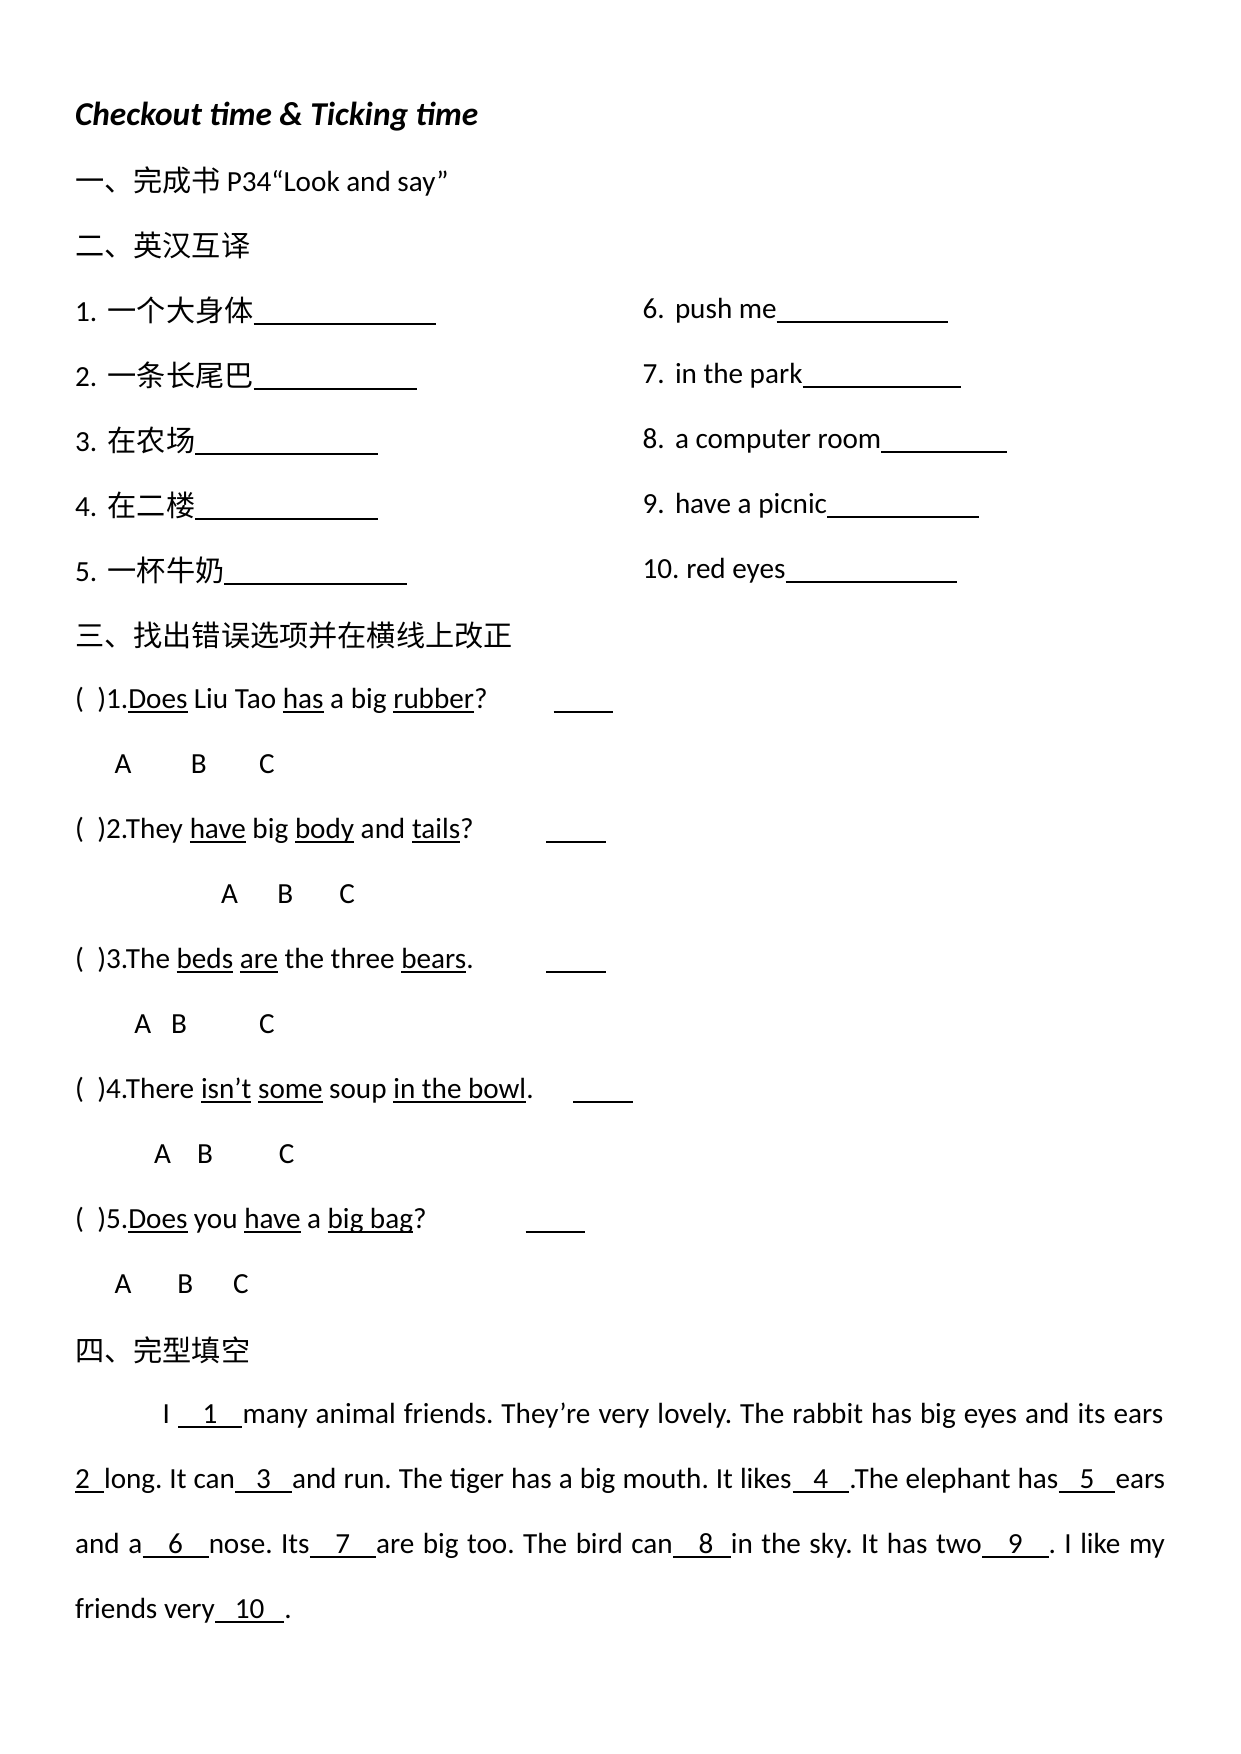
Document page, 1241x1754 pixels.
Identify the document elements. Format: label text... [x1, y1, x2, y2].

list 一条长尾巴 [75, 341, 598, 406]
list push me [642, 276, 1165, 341]
list 一个大身体 [75, 276, 598, 341]
list 一杯牛奶 [75, 536, 598, 601]
list in the park [642, 341, 1165, 406]
list A B C [75, 1121, 1165, 1186]
list a computer room [642, 406, 1165, 471]
list A B C [75, 861, 1165, 926]
list I 1 many animal friends. They’re very lovely. The rabbit has big eyes and its ears 2 long. It can 3 and run. The tiger has a big mouth. It likes 4 .The elephant has 5 ears and a 6 nose. Its 7 are big too. The bird can 8 in the sky. It has two 9 . I like my friends very 10 . [75, 1381, 1165, 1641]
list 英汉互译 [75, 211, 1165, 276]
list have a picnic [642, 471, 1165, 536]
list ( )1.Does Liu Tao has a big rubber? [75, 666, 1165, 731]
list Checkout time & Ticking time [75, 81, 1165, 146]
list red eyes [642, 536, 1165, 601]
list A B C [75, 991, 1165, 1056]
list 找出错误选项并在横线上改正 [75, 601, 1165, 666]
list ( )4.There isn’t some soup in the bowl. [75, 1056, 1165, 1121]
list 完型填空 [75, 1316, 1165, 1381]
list ( )5.Does you have a big bag? [75, 1186, 1165, 1251]
list 在二楼 [75, 471, 598, 536]
list 在农场 [75, 406, 598, 471]
list ( )2.They have big body and tails? [75, 796, 1165, 861]
list 完成书P34“Look and say” [75, 146, 1165, 211]
list A B C [75, 1251, 1165, 1316]
list A B C [75, 731, 1165, 796]
list ( )3.The beds are the three bears. [75, 926, 1165, 991]
